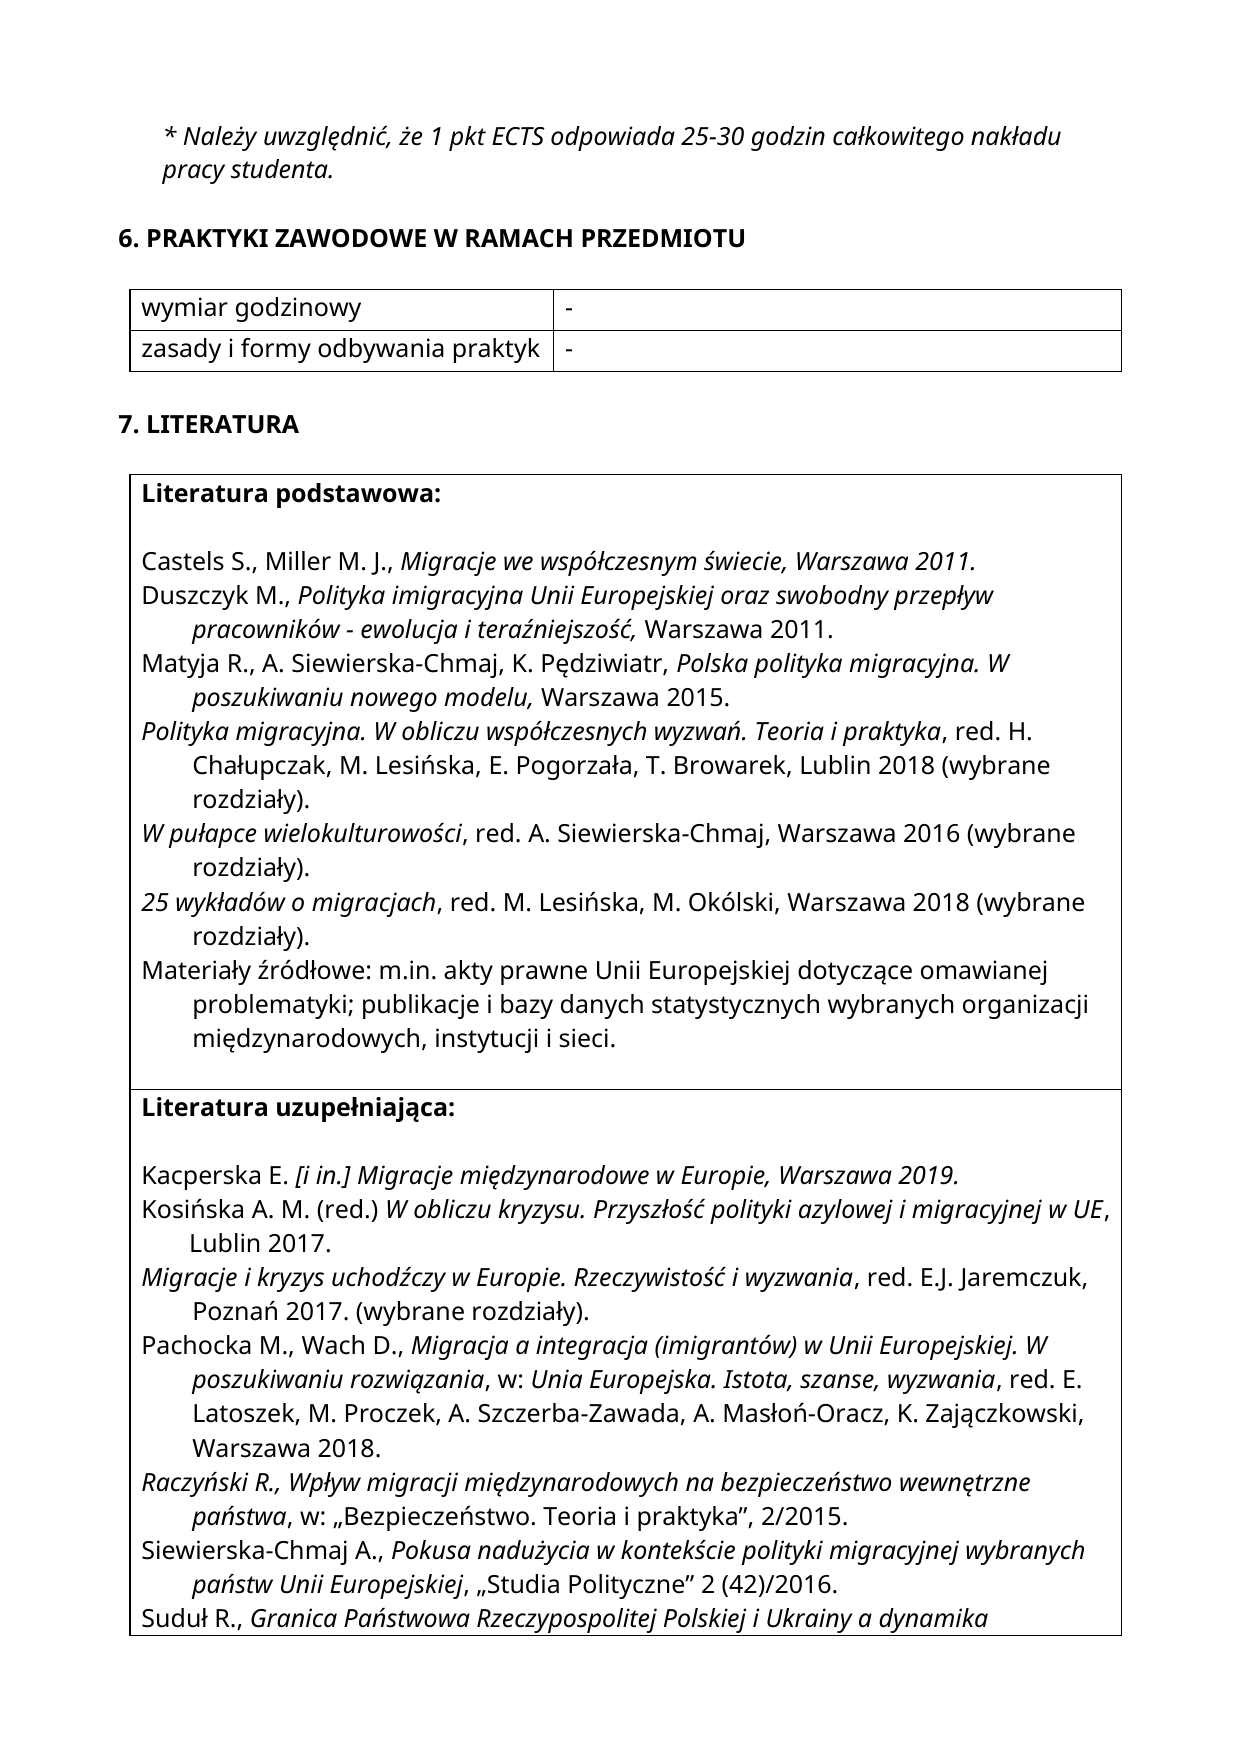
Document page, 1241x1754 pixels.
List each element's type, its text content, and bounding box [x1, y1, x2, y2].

text * Należy uwzględnić, że 1 pkt ECTS odpowiada 25-30 godzin całkowitego nakładu pracy studenta. [162, 118, 1122, 186]
table_header - [554, 290, 1121, 330]
table_cell zasady i formy odbywania praktyk [131, 331, 553, 371]
table_header wymiar godzinowy [131, 290, 553, 330]
text 6. PRAKTYKI ZAWODOWE W RAMACH PRZEDMIOTU [118, 220, 1122, 254]
table_header Literatura podstawowa: Castels S., Miller M. J., Migracje we współczesnym świecie, Warszawa 2011. Duszczyk M., Polityka imigracyjna Unii Europejskiej oraz swobodny przepływ pracowników - ewolucja i teraźniejszość, Warszawa 2011. Matyja R., A. Siewierska-Chmaj, K. Pędziwiatr, Polska polityka migracyjna. W poszukiwaniu nowego modelu, Warszawa 2015. Polityka migracyjna. W obliczu współczesnych wyzwań. Teoria i praktyka, red. H. Chałupczak, M. Lesińska, E. Pogorzała, T. Browarek, Lublin 2018 (wybrane rozdziały). W pułapce wielokulturowości, red. A. Siewierska-Chmaj, Warszawa 2016 (wybrane rozdziały). 25 wykładów o migracjach, red. M. Lesińska, M. Okólski, Warszawa 2018 (wybrane rozdziały). Materiały źródłowe: m.in. akty prawne Unii Europejskiej dotyczące omawianej problematyki; publikacje i bazy danych statystycznych wybranych organizacji międzynarodowych, instytucji i sieci. [131, 475, 1121, 1088]
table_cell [131, 1090, 1121, 1634]
text 7. LITERATURA [118, 406, 1122, 440]
table_cell - [554, 331, 1121, 371]
